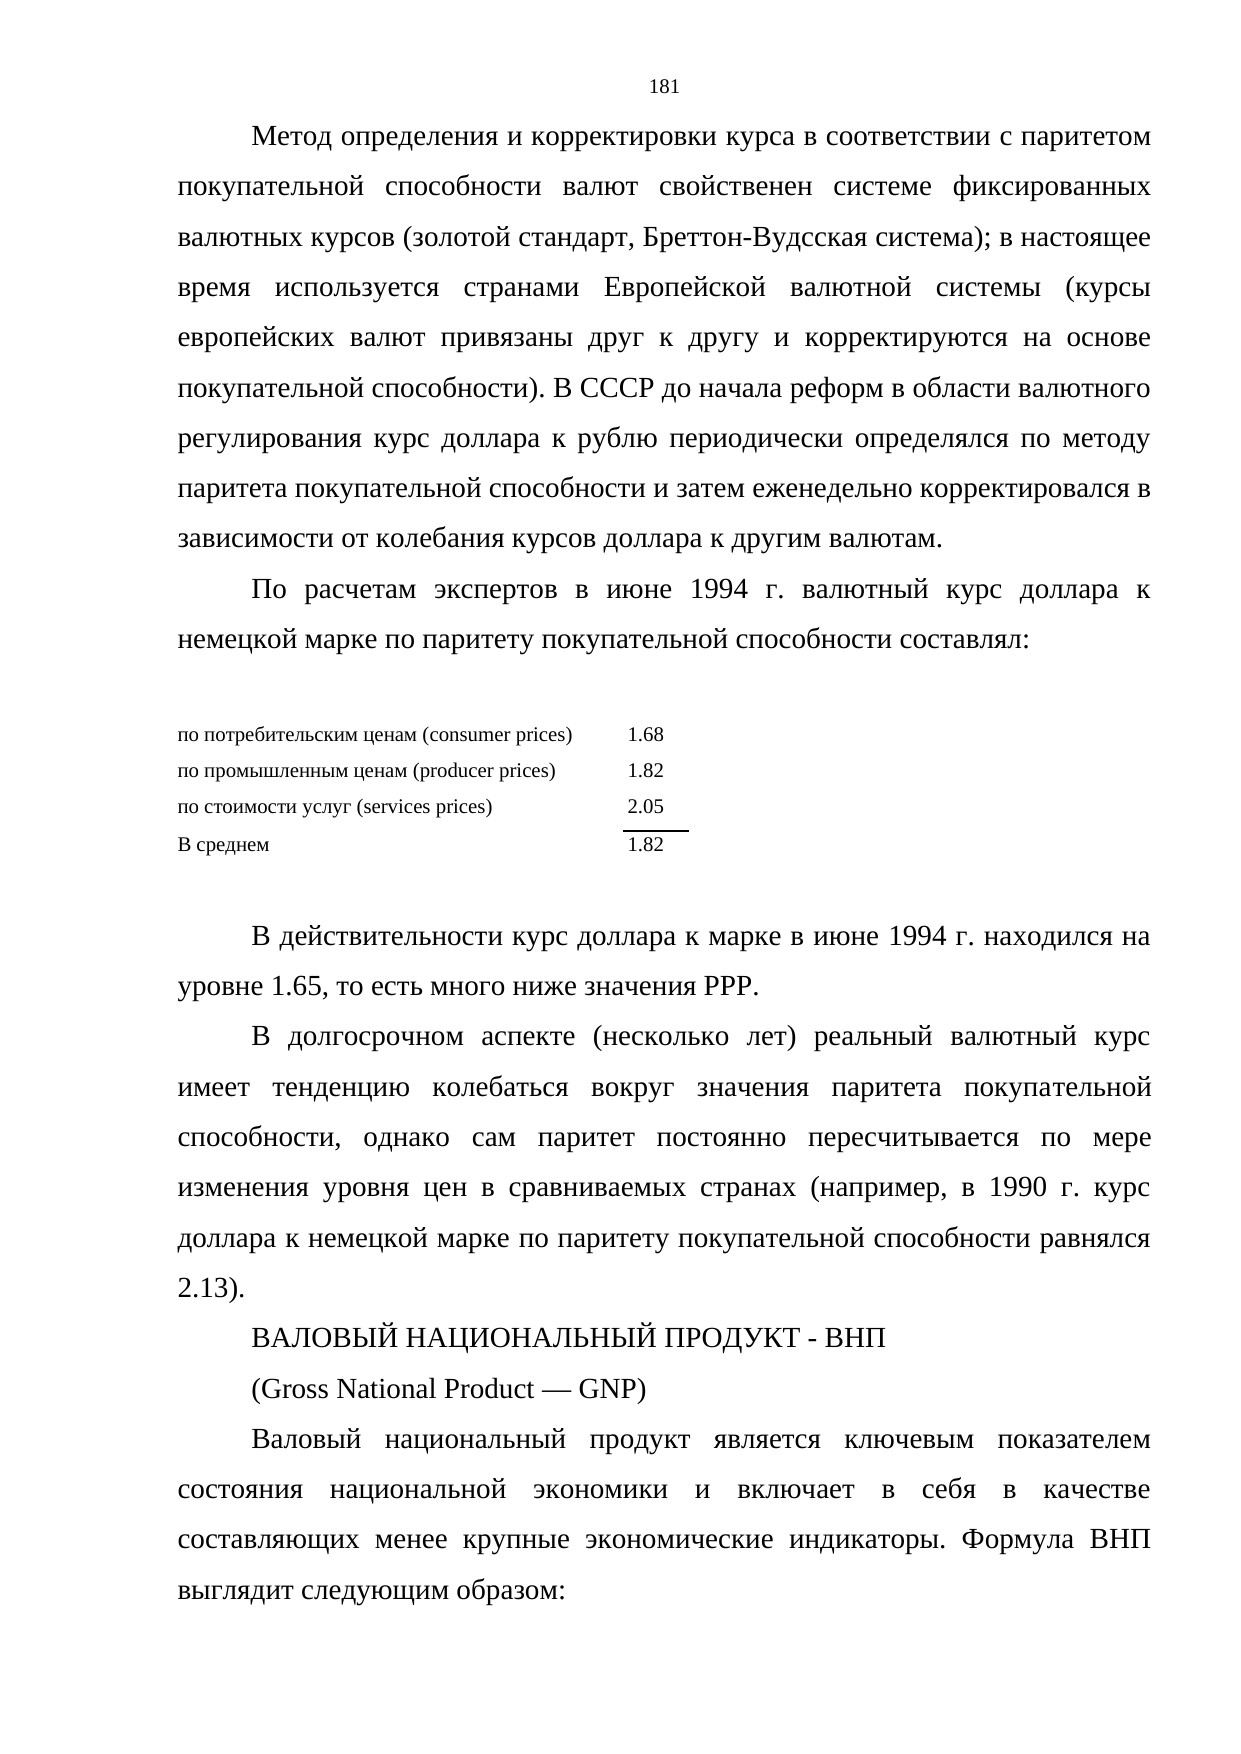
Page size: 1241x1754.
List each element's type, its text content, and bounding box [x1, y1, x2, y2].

text Метод определения и корректировки курса в соответствии с паритетом покупательной способности валют свойственен системе фиксированных валютных курсов (золотой стандарт, Бреттон-Вудсская система); в настоящее время используется странами Европейской валютной системы (курсы европейских валют привязаны друг к другу и корректируются на основе покупательной способности). В СССР до начала реформ в области валютного регулирования курс доллара к рублю периодически определялся по методу паритета покупательной способности и затем еженедельно корректировался в зависимости от колебания курсов доллара к другим валютам. [177, 118, 1152, 554]
text Валовый национальный продукт является ключевым показателем состояния национальной экономики и включает в себя в качестве составляющих менее крупные экономические индикаторы. Формула ВНП выглядит следующим образом: [177, 1421, 1152, 1606]
text В долгосрочном аспекте (несколько лет) реальный валютный курс имеет тенденцию колебаться вокруг значения паритета покупательной способности, однако сам паритет постоянно пересчитывается по мере изменения уровня цен в сравниваемых странах (например, в 1990 г. курс доллара к немецкой марке по паритету покупательной способности равнялся 2.13). [177, 1018, 1152, 1304]
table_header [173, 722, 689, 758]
text (Gross National Product — GNP) [177, 1371, 1152, 1404]
text ВАЛОВЫЙ НАЦИОНАЛЬНЫЙ ПРОДУКТ - ВНП [177, 1320, 1152, 1354]
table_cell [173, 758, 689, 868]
text В действительности курс доллара к марке в июне 1994 г. находился на уровне 1.65, то есть много ниже значения РРР. [177, 918, 1152, 1002]
text По расчетам экспертов в июне 1994 г. валютный курс доллара к немецкой марке по паритету покупательной способности составлял: [177, 571, 1152, 655]
